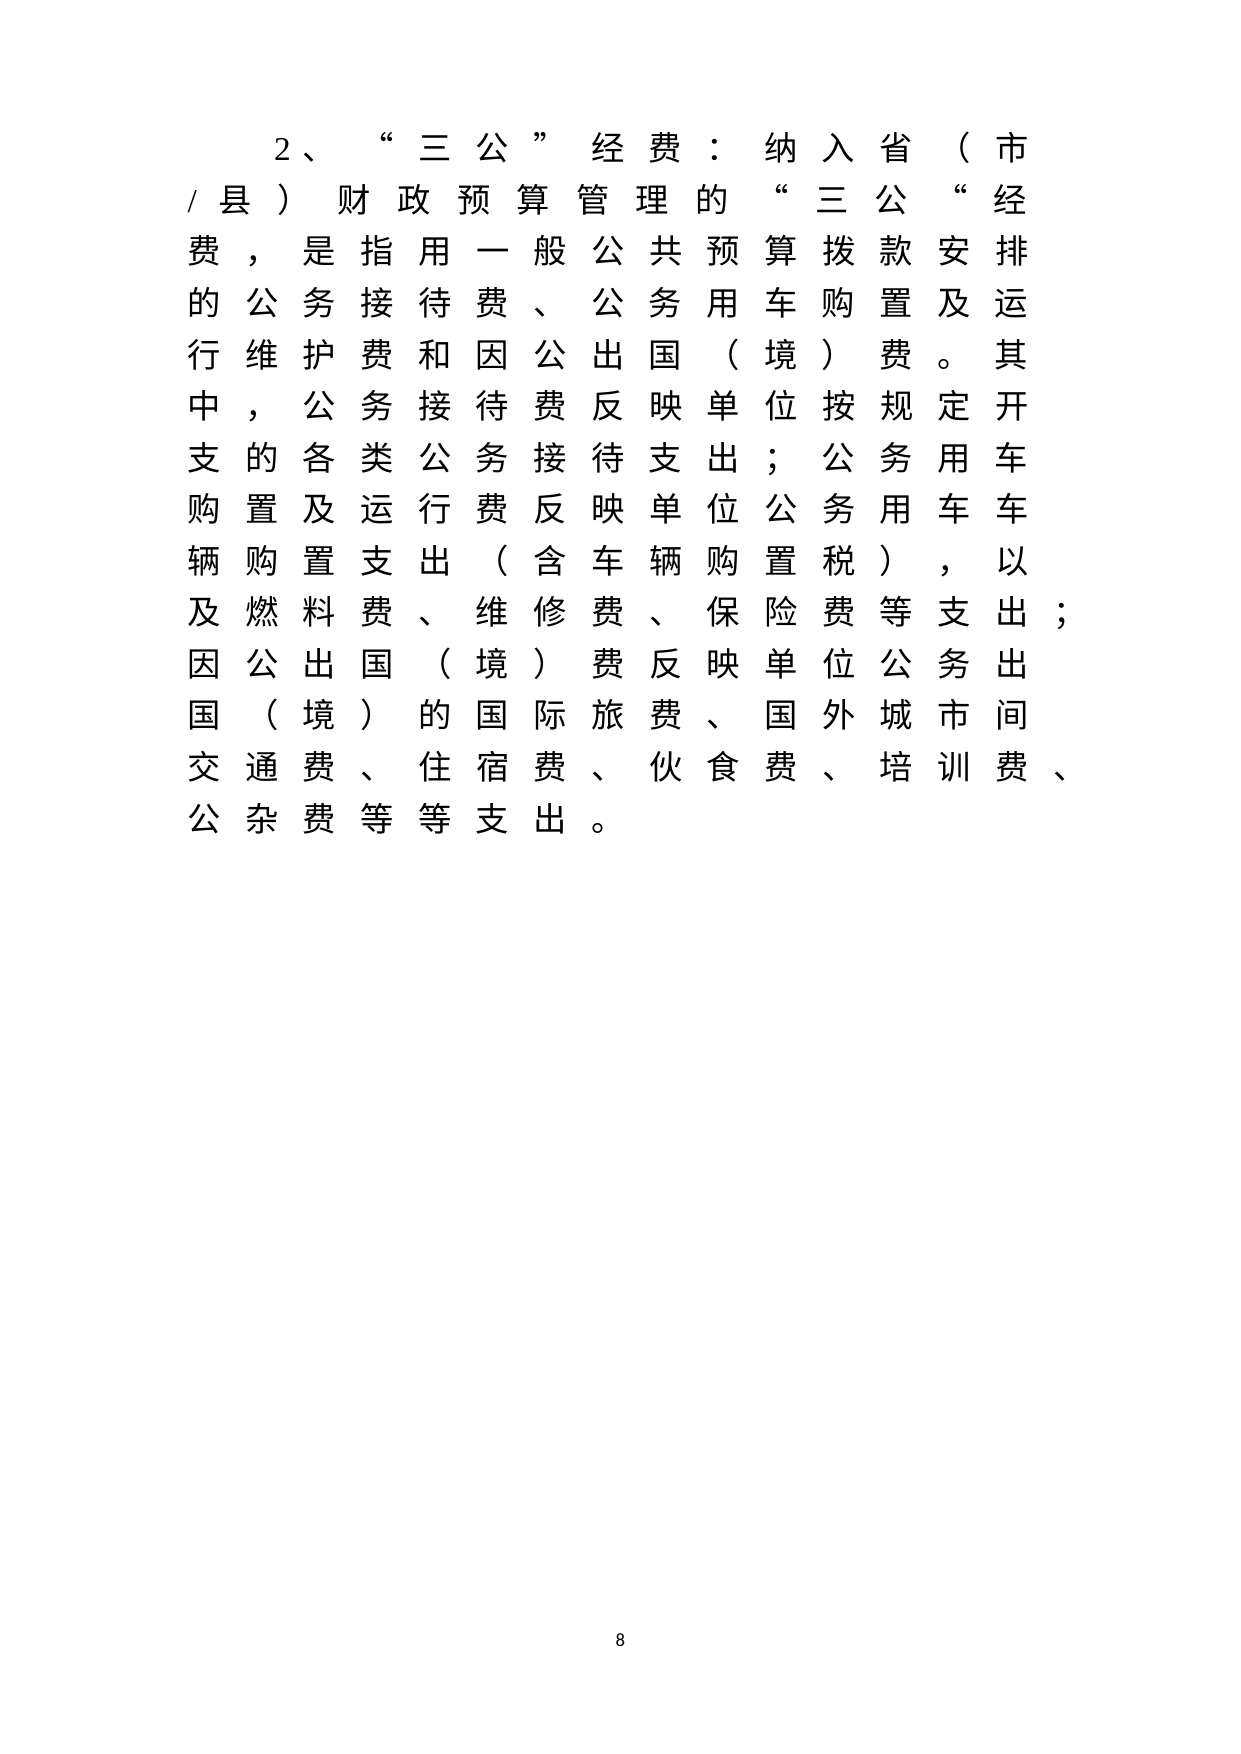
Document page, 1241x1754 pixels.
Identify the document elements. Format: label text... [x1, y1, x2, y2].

text 2、“三公”经费：纳入省（市/县）财政预算管理的“三公“经费，是指用一般公共预算拨款安排的公务接待费、公务用车购置及运行维护费和因公出国（境）费。其中，公务接待费反映单位按规定开支的各类公务接待支出；公务用车购置及运行费反映单位公务用车车辆购置支出（含车辆购置税），以及燃料费、维修费、保险费等支出；因公出国（境）费反映单位公务出国（境）的国际旅费、国外城市间交通费、住宿费、伙食费、培训费、公杂费等等支出。 [187, 120, 1053, 842]
